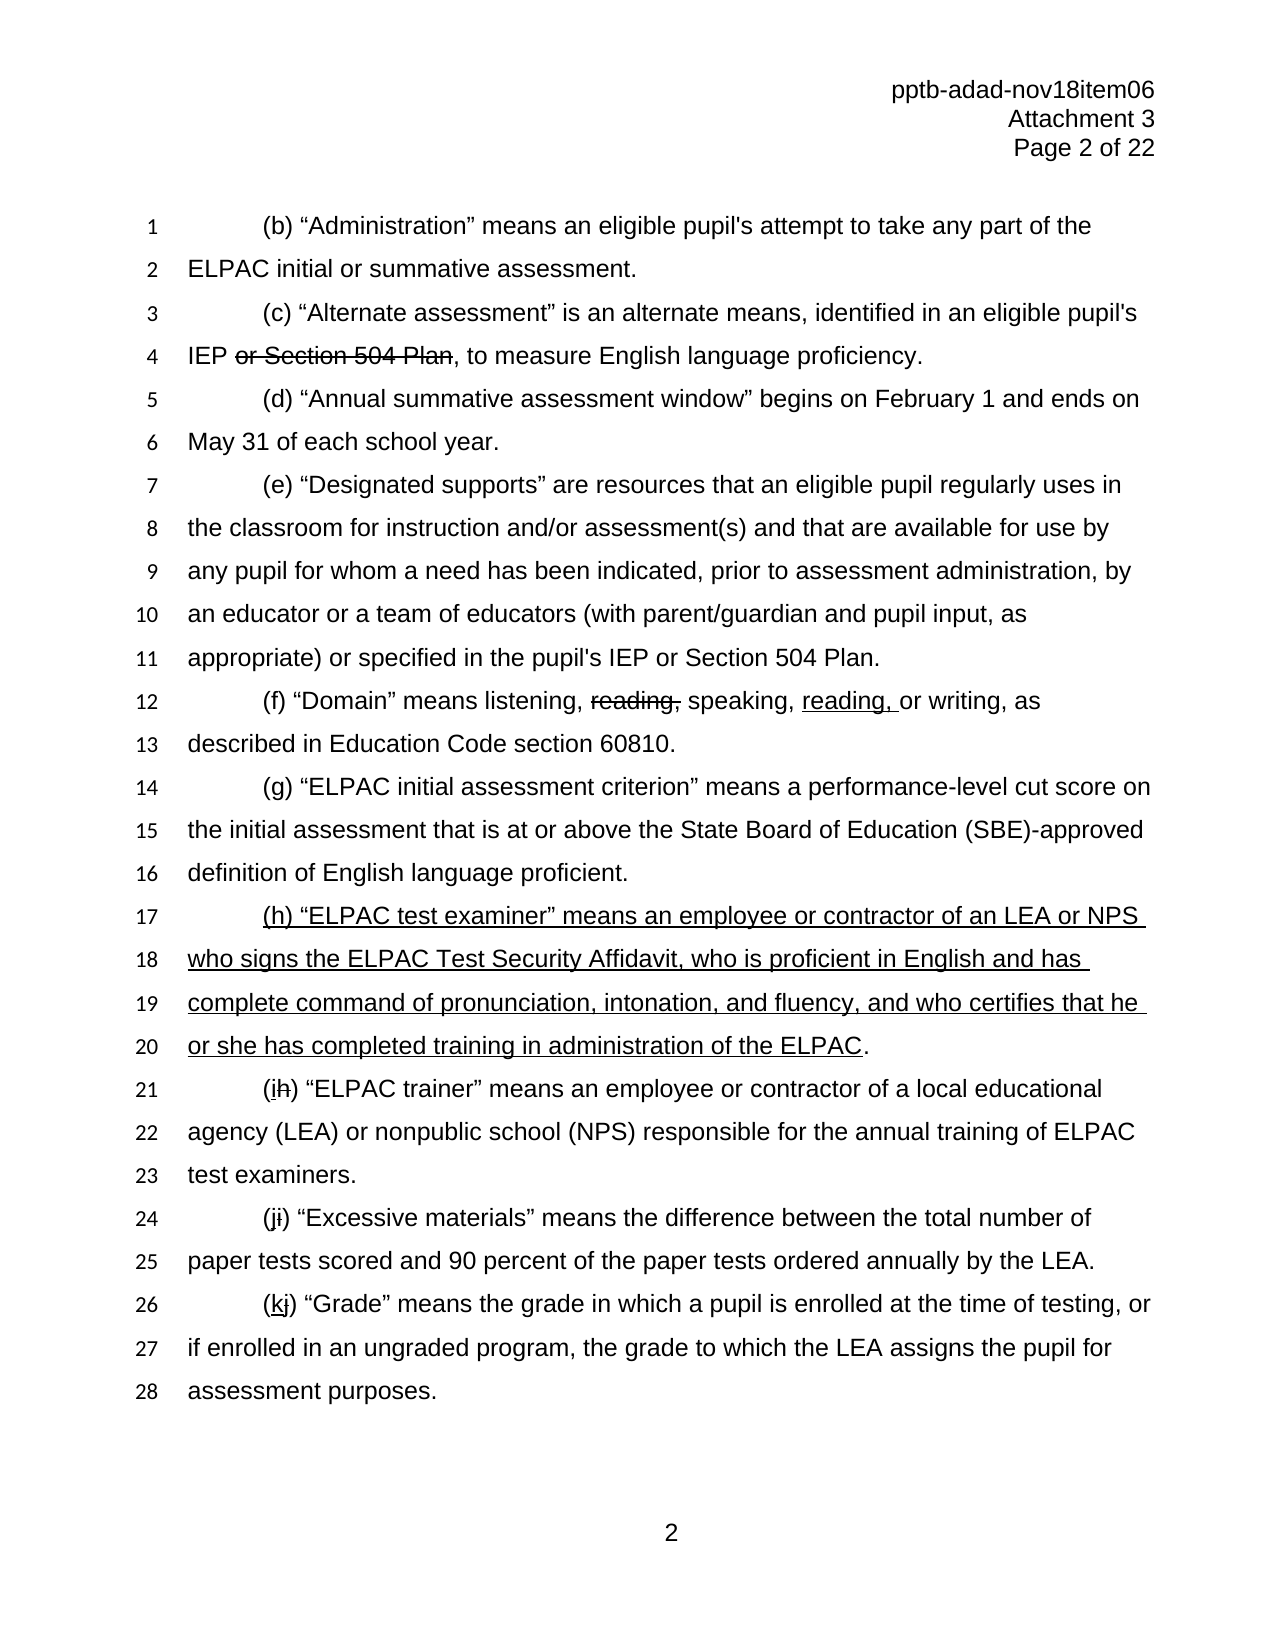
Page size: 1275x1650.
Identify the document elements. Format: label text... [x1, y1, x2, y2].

text (d) “Annual summative assessment window” begins on February 1 and ends on May 31 of each school year. [187, 384, 1155, 456]
text (e) “Designated supports” are resources that an eligible pupil regularly uses in the classroom for instruction and/or assessment(s) and that are available for use by any pupil for whom a need has been indicated, prior to assessment administration, by an educator or a team of educators (with parent/guardian and pupil input, as appropriate) or specified in the pupil's IEP or Section 504 Plan. [187, 470, 1155, 671]
text (g) “ELPAC initial assessment criterion” means a performance-level cut score on the initial assessment that is at or above the State Board of Education (SBE)-approved definition of English language proficient. [187, 772, 1155, 887]
text (f) “Domain” means listening, reading, speaking, reading, or writing, as described in Education Code section 60810. [187, 686, 1155, 757]
text (kj) “Grade” means the grade in which a pupil is enrolled at the time of testing, or if enrolled in an ungraded program, the grade to which the LEA assigns the pupil for assessment purposes. [187, 1289, 1155, 1404]
text (ih) “ELPAC trainer” means an employee or contractor of a local educational agency (LEA) or nonpublic school (NPS) responsible for the annual training of ELPAC test examiners. [187, 1074, 1155, 1189]
text (c) “Alternate assessment” is an alternate means, identified in an eligible pupil's IEP or Section 504 Plan, to measure English language proficiency. [187, 297, 1155, 369]
text (ji) “Excessive materials” means the difference between the total number of paper tests scored and 90 percent of the paper tests ordered annually by the LEA. [187, 1203, 1155, 1275]
text (h) “ELPAC test examiner” means an employee or contractor of an LEA or NPS who signs the ELPAC Test Security Affidavit, who is proficient in English and has complete command of pronunciation, intonation, and fluency, and who certifies that he or she has completed training in administration of the ELPAC. [187, 901, 1155, 1059]
text (b) “Administration” means an eligible pupil's attempt to take any part of the ELPAC initial or summative assessment. [187, 211, 1155, 283]
